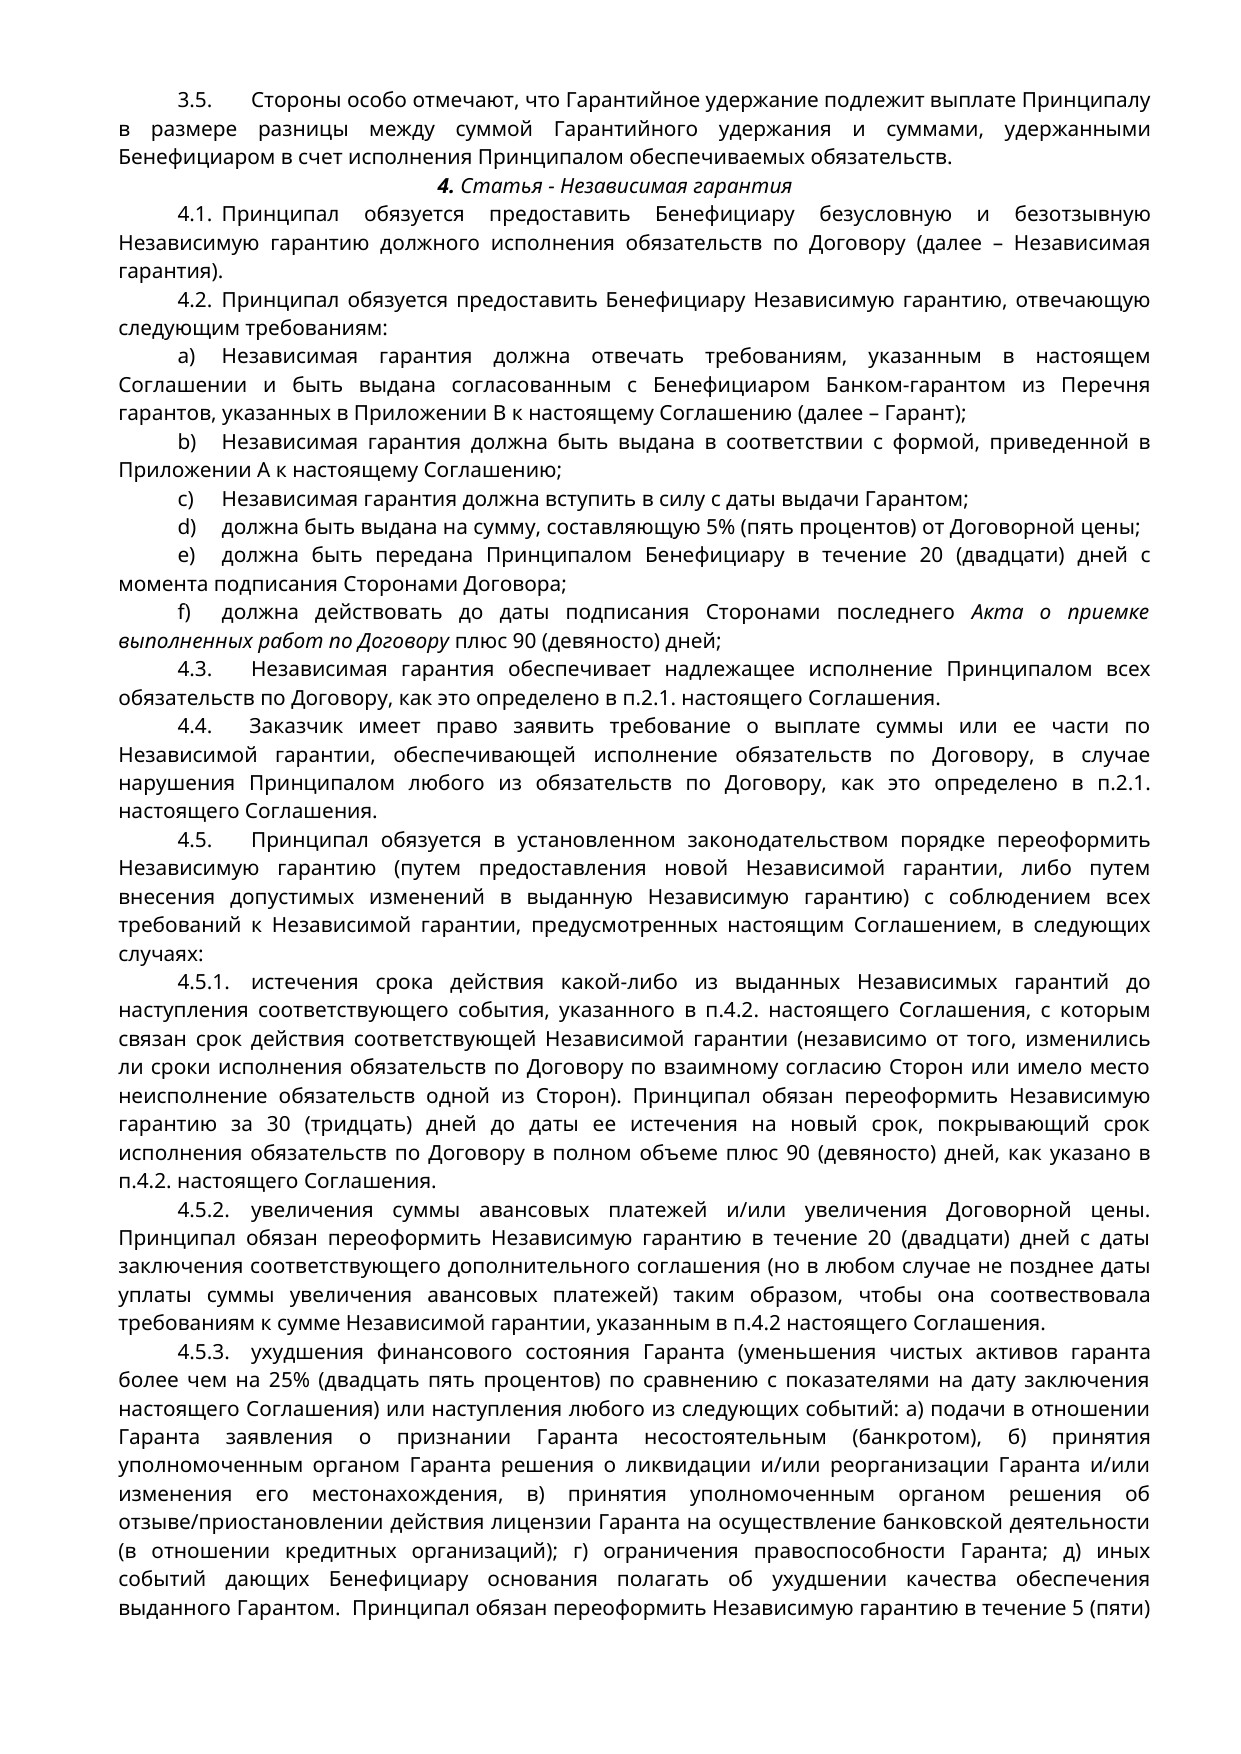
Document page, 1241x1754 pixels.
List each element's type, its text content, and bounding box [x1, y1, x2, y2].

list Принципал обязуется предоставить Бенефициару безусловную и безотзывную Независимую гарантию должного исполнения обязательств по Договору (далее – Независимая гарантия). [118, 199, 1152, 285]
list истечения срока действия какой-либо из выданных Независимых гарантий до наступления соответствующего события, указанного в п.4.2. настоящего Соглашения, с которым связан срок действия соответствующей Независимой гарантии (независимо от того, изменились ли сроки исполнения обязательств по Договору по взаимному согласию Сторон или имело место неисполнение обязательств одной из Сторон). Принципал обязан переоформить Независимую гарантию за 30 (тридцать) дней до даты ее истечения на новый срок, покрывающий срок исполнения обязательств по Договору в полном объеме плюс 90 (девяносто) дней, как указано в п.4.2. настоящего Соглашения. [118, 967, 1152, 1195]
list Принципал обязуется в установленном законодательством порядке переоформить Независимую гарантию (путем предоставления новой Независимой гарантии, либо путем внесения допустимых изменений в выданную Независимую гарантию) с соблюдением всех требований к Независимой гарантии, предусмотренных настоящим Соглашением, в следующих случаях: [118, 825, 1152, 967]
list Статья - Независимая гарантия [81, 171, 1152, 199]
list Независимая гарантия должна отвечать требованиям, указанным в настоящем Соглашении и быть выдана согласованным с Бенефициаром Банком-гарантом из Перечня гарантов, указанных в Приложении В к настоящему Соглашению (далее – Гарант); [118, 342, 1152, 427]
list Принципал обязуется предоставить Бенефициару Независимую гарантию, отвечающую следующим требованиям: [118, 285, 1152, 342]
list Заказчик имеет право заявить требование о выплате суммы или ее части по Независимой гарантии, обеспечивающей исполнение обязательств по Договору, в случае нарушения Принципалом любого из обязательств по Договору, как это определено в п.2.1. настоящего Соглашения. [118, 711, 1152, 825]
list должна быть передана Принципалом Бенефициару в течение 20 (двадцати) дней с момента подписания Сторонами Договора; [118, 541, 1152, 597]
list Независимая гарантия обеспечивает надлежащее исполнение Принципалом всех обязательств по Договору, как это определено в п.2.1. настоящего Соглашения. [118, 654, 1152, 711]
list должна быть выдана на сумму, составляющую 5% (пять процентов) от Договорной цены; [118, 512, 1152, 541]
list увеличения суммы авансовых платежей и/или увеличения Договорной цены. Принципал обязан переоформить Независимую гарантию в течение 20 (двадцати) дней с даты заключения соответствующего дополнительного соглашения (но в любом случае не позднее даты уплаты суммы увеличения авансовых платежей) таким образом, чтобы она соотвествовала требованиям к сумме Независимой гарантии, указанным в п.4.2 настоящего Соглашения. [118, 1195, 1152, 1337]
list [118, 1337, 1152, 1621]
list Стороны особо отмечают, что Гарантийное удержание подлежит выплате Принципалу в размере разницы между суммой Гарантийного удержания и суммами, удержанными Бенефициаром в счет исполнения Принципалом обеспечиваемых обязательств. [118, 86, 1152, 171]
list Независимая гарантия должна вступить в силу с даты выдачи Гарантом; [118, 484, 1152, 512]
list Независимая гарантия должна быть выдана в соответствии с формой, приведенной в Приложении А к настоящему Соглашению; [118, 427, 1152, 484]
list должна действовать до даты подписания Сторонами последнего Акта о приемке выполненных работ по Договору плюс 90 (девяносто) дней; [118, 597, 1152, 654]
